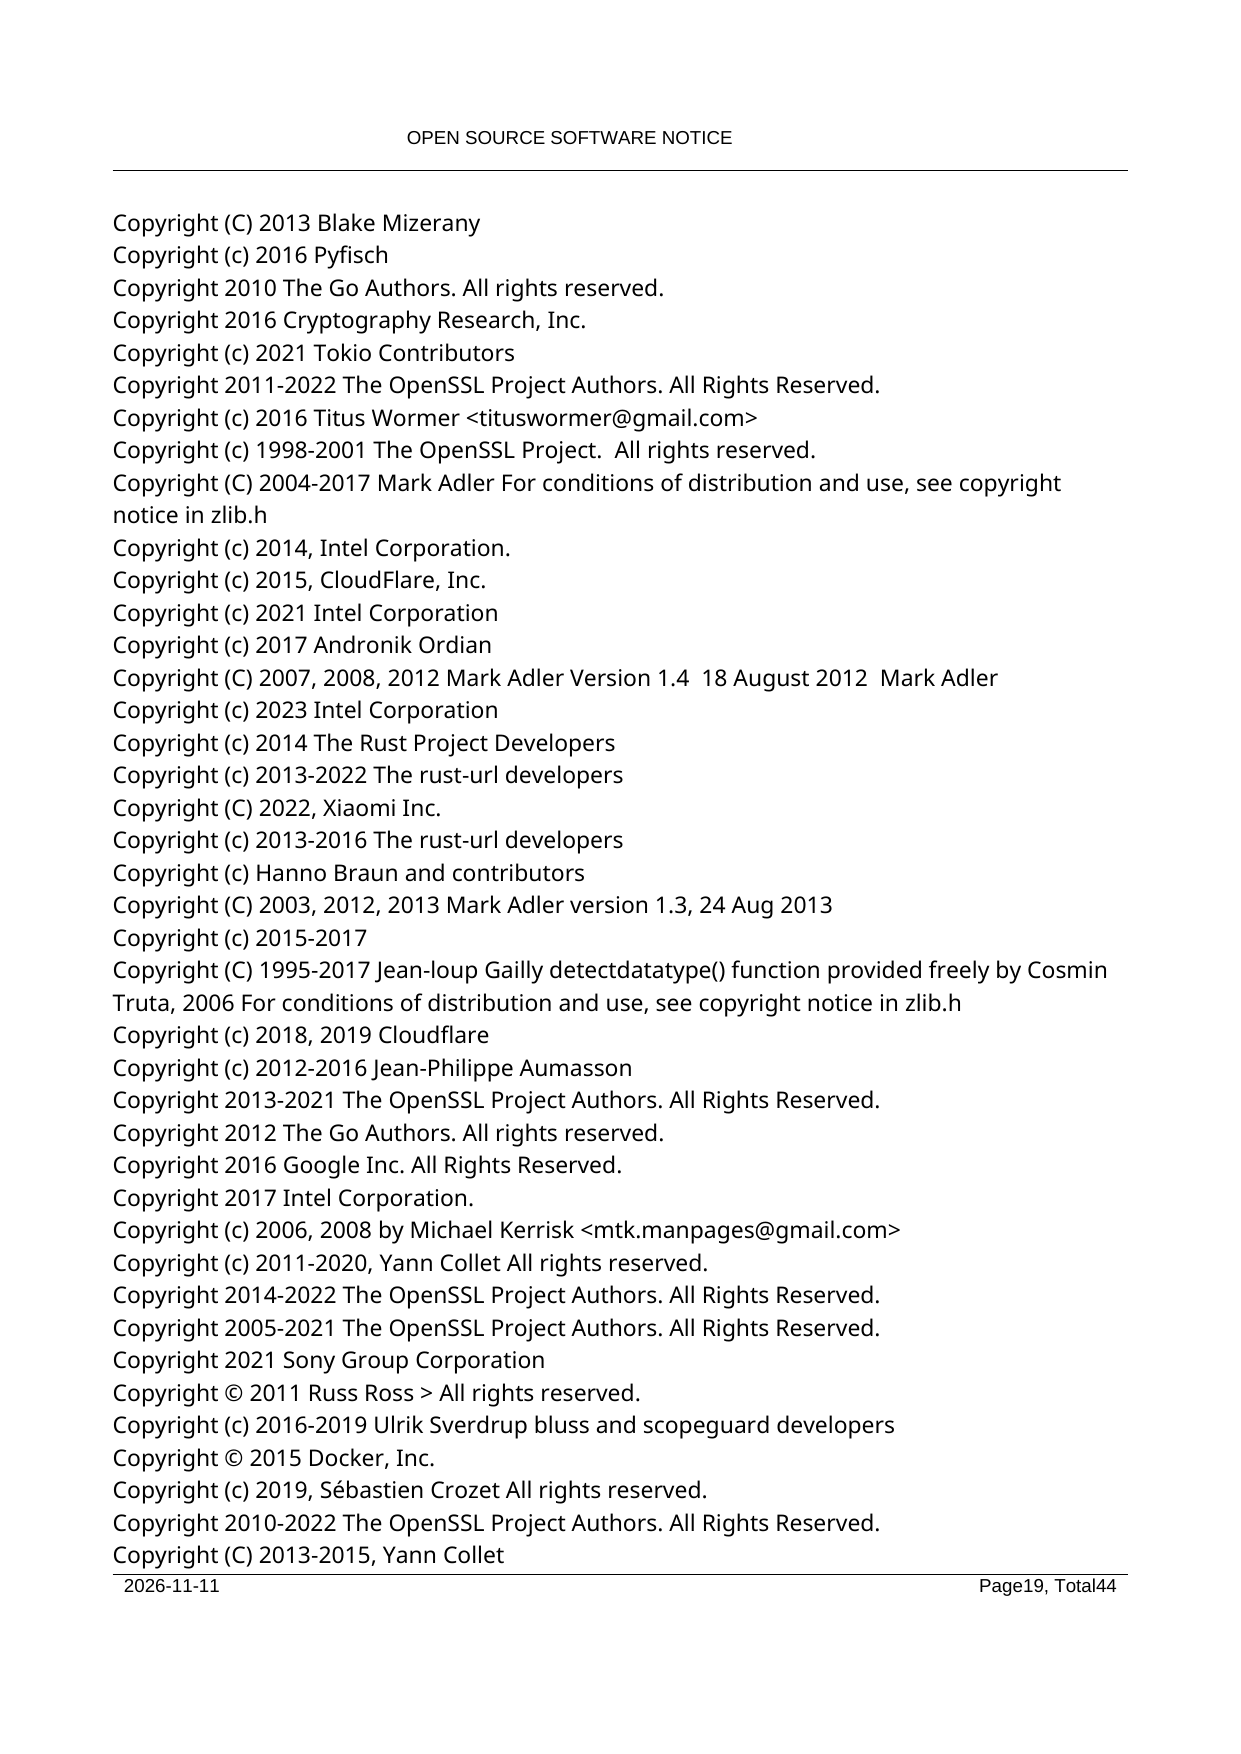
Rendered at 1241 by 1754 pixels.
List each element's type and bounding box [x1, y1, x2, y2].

text [112, 206, 1128, 1571]
